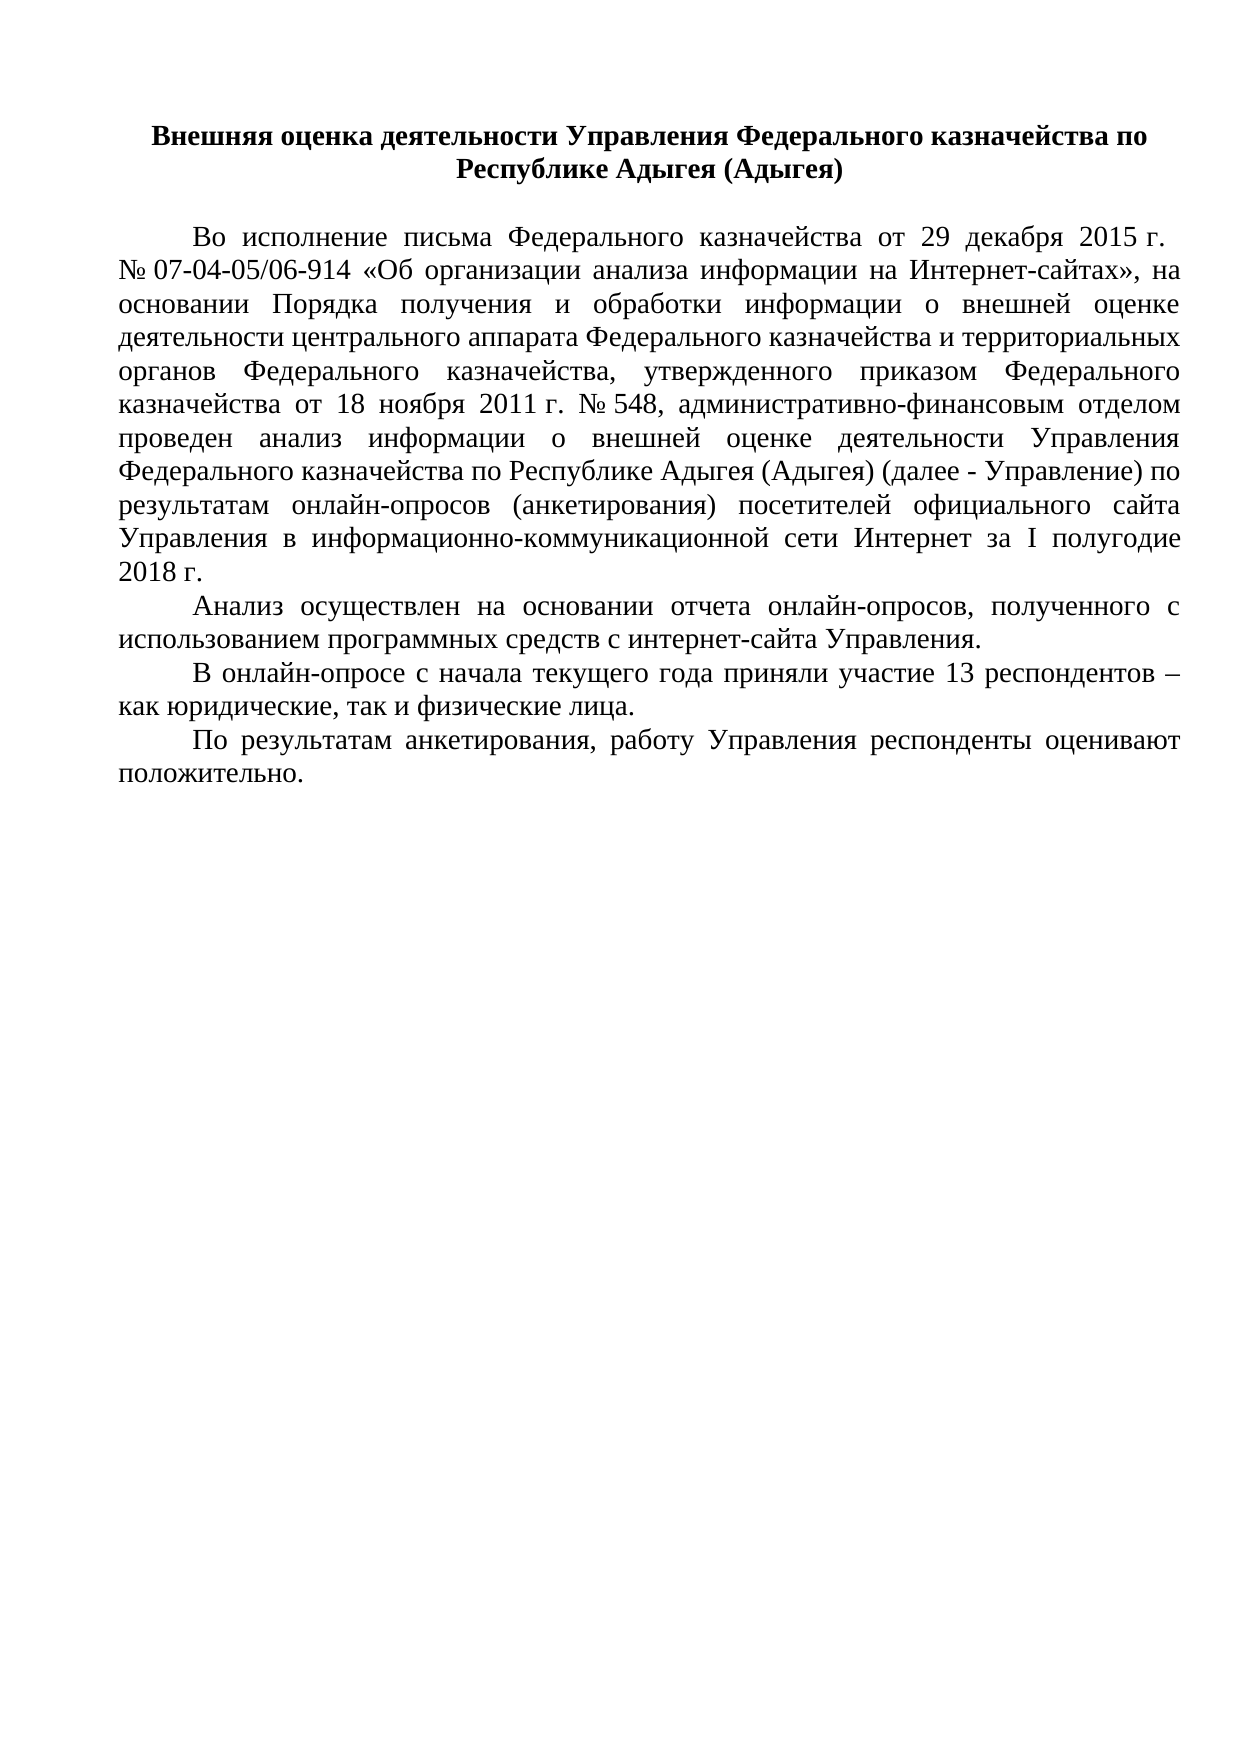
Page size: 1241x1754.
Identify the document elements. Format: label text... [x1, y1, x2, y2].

text По результатам анкетирования, работу Управления респонденты оценивают положительно. [118, 722, 1181, 789]
text Анализ осуществлен на основании отчета онлайн-опросов, полученного с использованием программных средств с интернет-сайта Управления. [118, 588, 1181, 655]
text Внешняя оценка деятельности Управления Федерального казначейства по Республике Адыгея (Адыгея) [118, 118, 1181, 185]
text Во исполнение письма Федерального казначейства от 29 декабря 2015 г. № 07-04-05/06-914 «Об организации анализа информации на Интернет-сайтах», на основании Порядка получения и обработки информации о внешней оценке деятельности центрального аппарата Федерального казначейства и территориальных органов Федерального казначейства, утвержденного приказом Федерального казначейства от 18 ноября 2011 г. № 548, административно-финансовым отделом проведен анализ информации о внешней оценке деятельности Управления Федерального казначейства по Республике Адыгея (Адыгея) (далее - Управление) по результатам онлайн-опросов (анкетирования) посетителей официального сайта Управления в информационно-коммуникационной сети Интернет за I полугодие 2018 г. [118, 219, 1181, 588]
text В онлайн-опросе с начала текущего года приняли участие 13 респондентов – как юридические, так и физические лица. [118, 655, 1181, 722]
